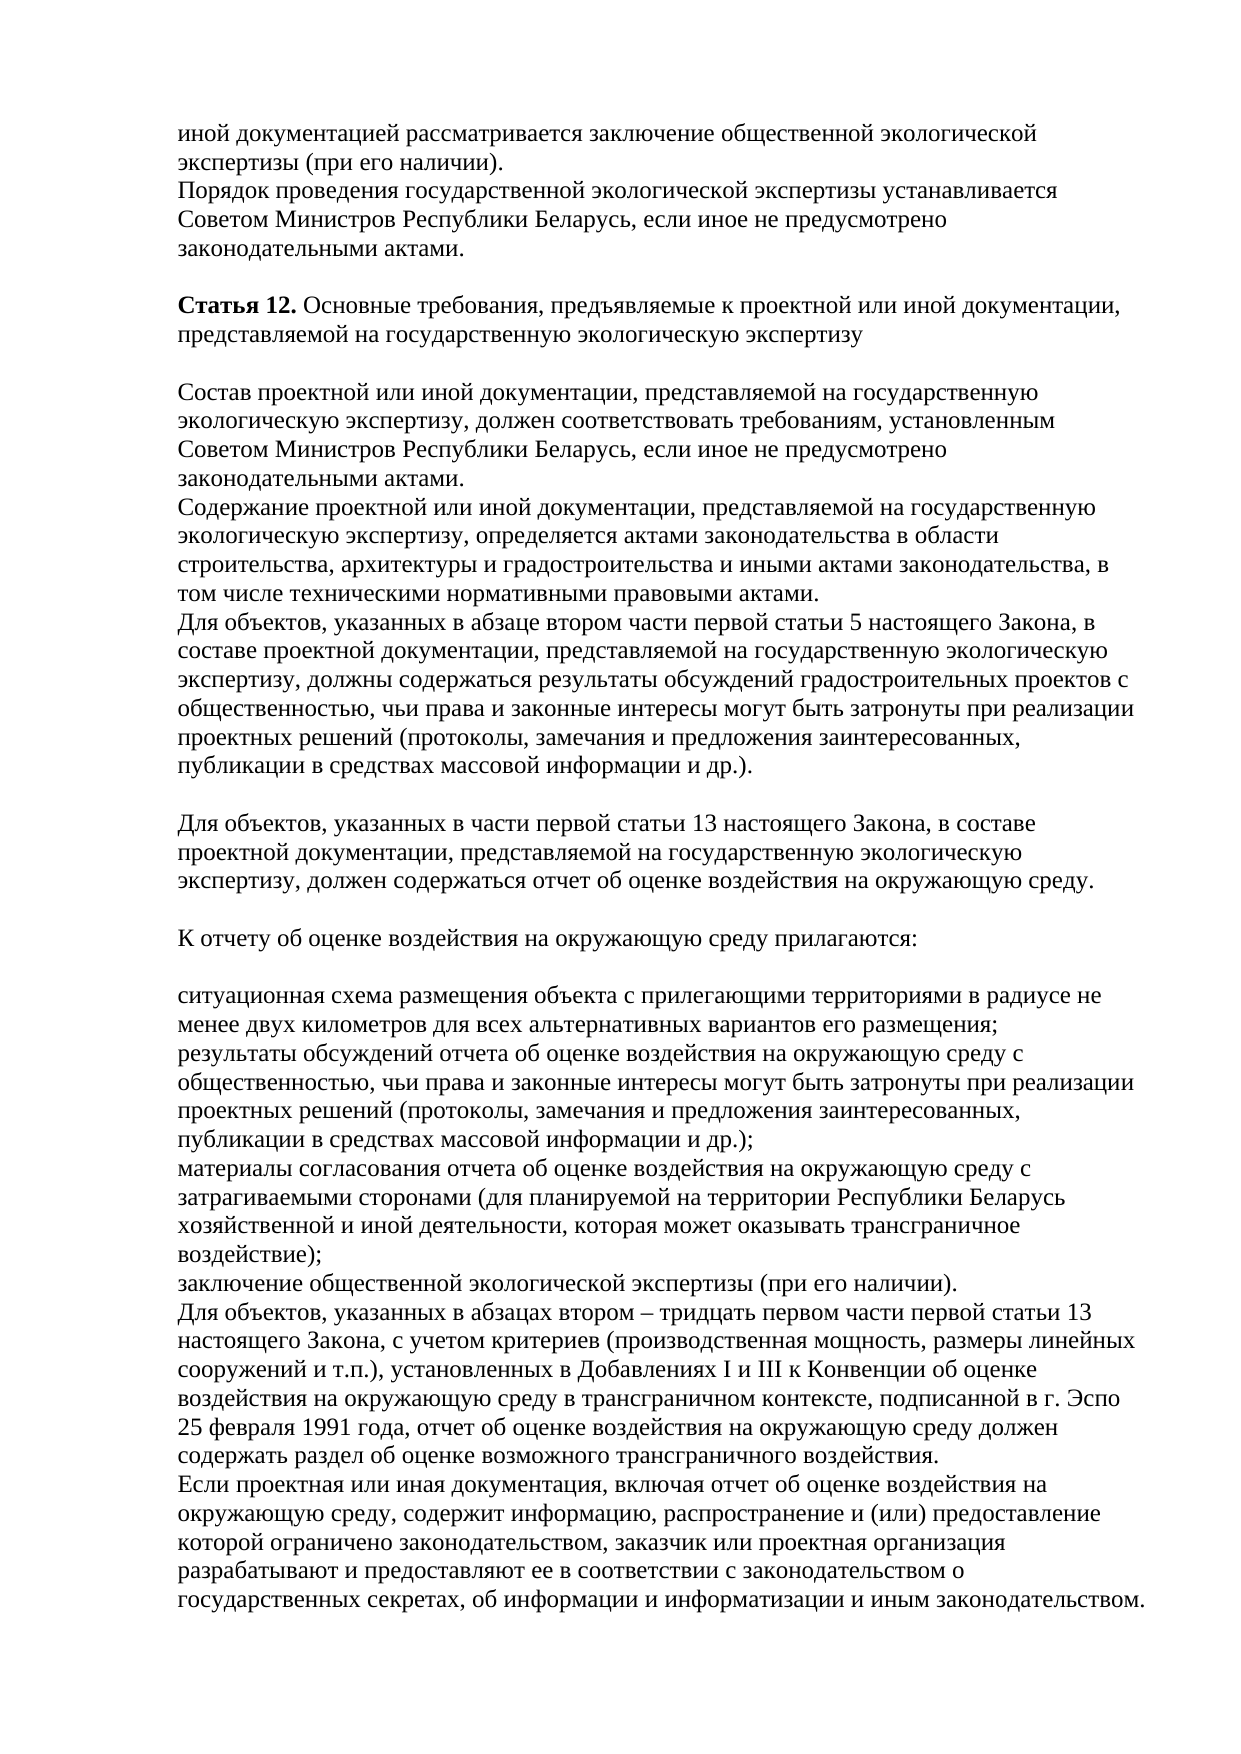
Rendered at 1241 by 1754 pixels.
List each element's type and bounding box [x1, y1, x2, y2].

text [177, 118, 1152, 1613]
